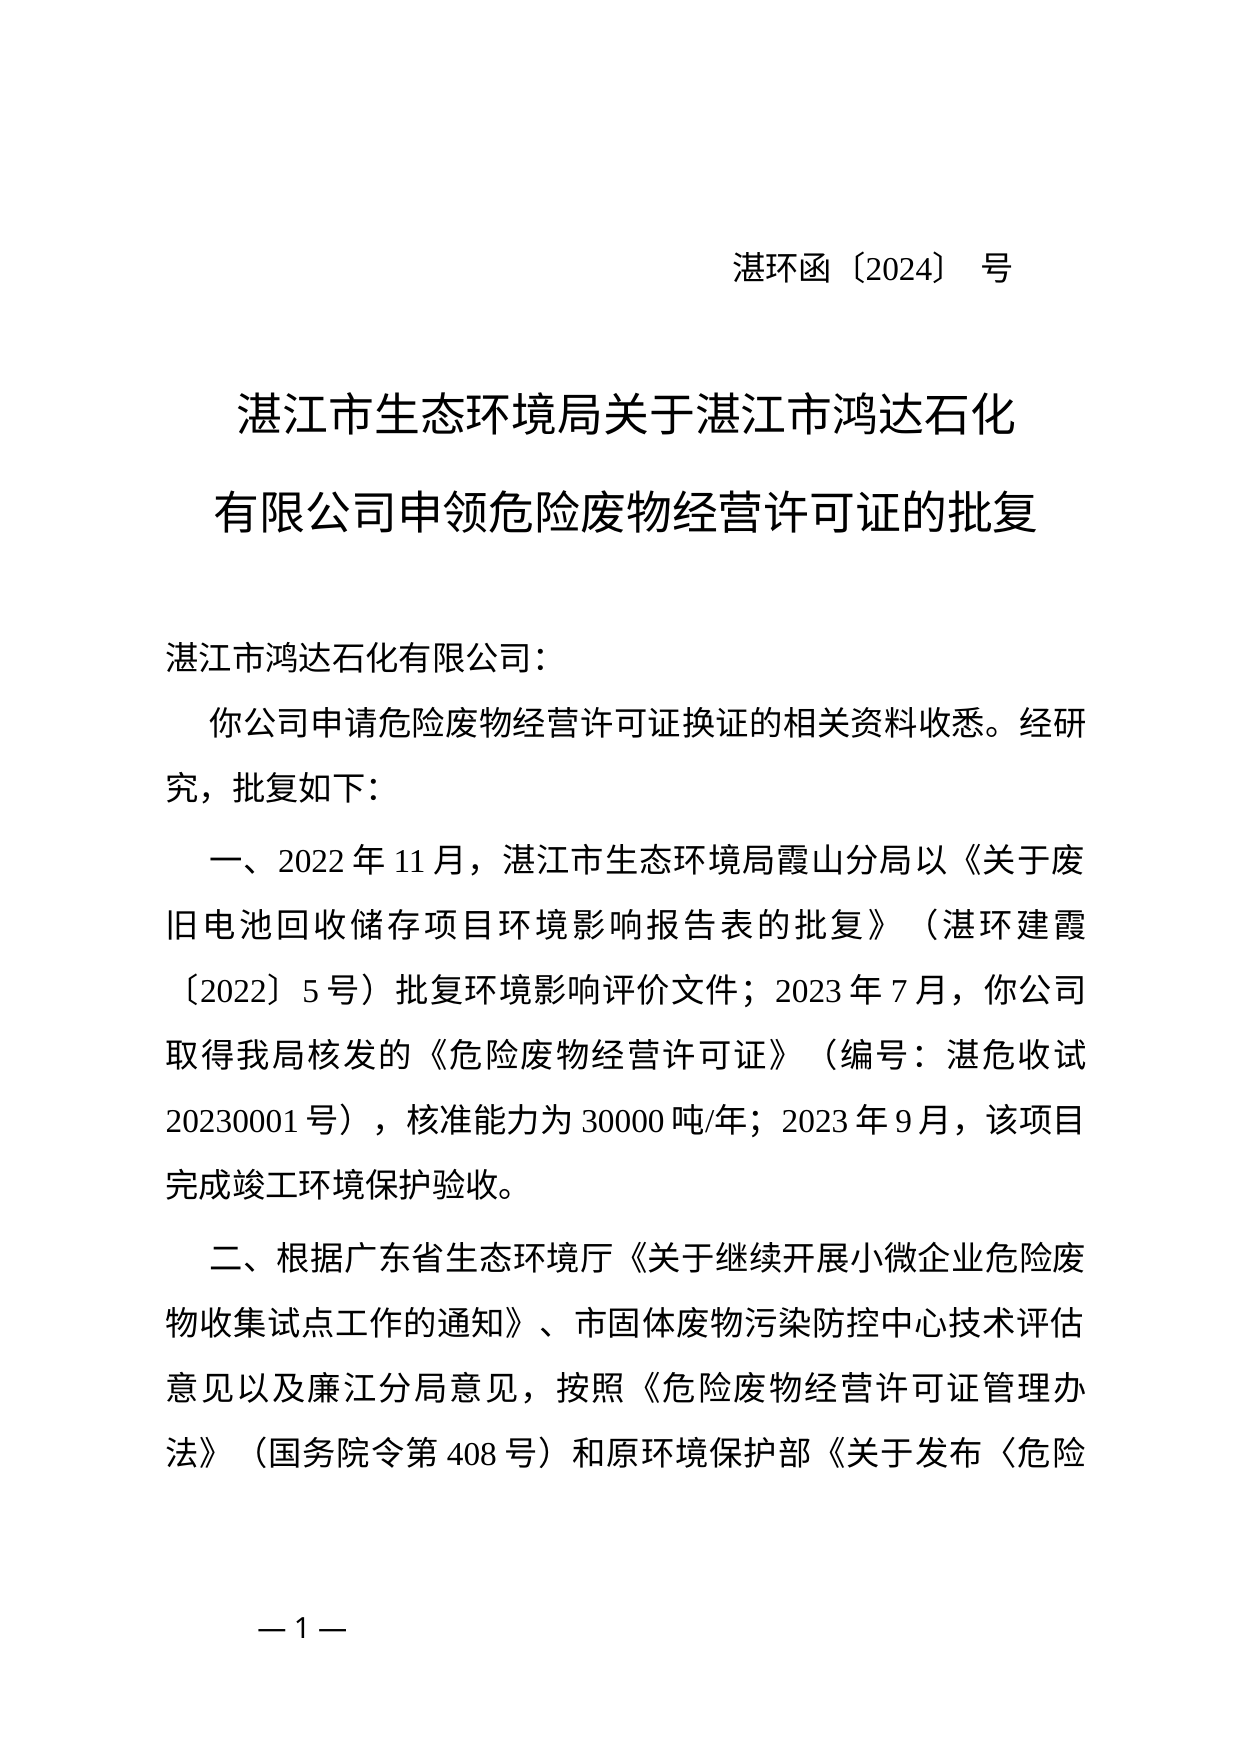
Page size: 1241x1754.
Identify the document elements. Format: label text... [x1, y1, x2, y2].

subtitle 湛江市生态环境局关于湛江市鸿达石化 [165, 363, 1087, 460]
text 湛江市鸿达石化有限公司： [165, 623, 1087, 688]
text 你公司申请危险废物经营许可证换证的相关资料收悉。经研究，批复如下： [165, 688, 1087, 818]
text 湛环函〔2024〕 号 [165, 233, 1087, 298]
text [165, 1223, 1087, 1483]
text 一、2022年11月，湛江市生态环境局霞山分局以《关于废旧电池回收储存项目环境影响报告表的批复》（湛环建霞〔2022〕5号）批复环境影响评价文件；2023年7月，你公司取得我局核发的《危险废物经营许可证》（编号：湛危收试20230001号），核准能力为30000吨/年；2023年9月，该项目完成竣工环境保护验收。 [165, 826, 1087, 1216]
subtitle 有限公司申领危险废物经营许可证的批复 [165, 460, 1087, 558]
